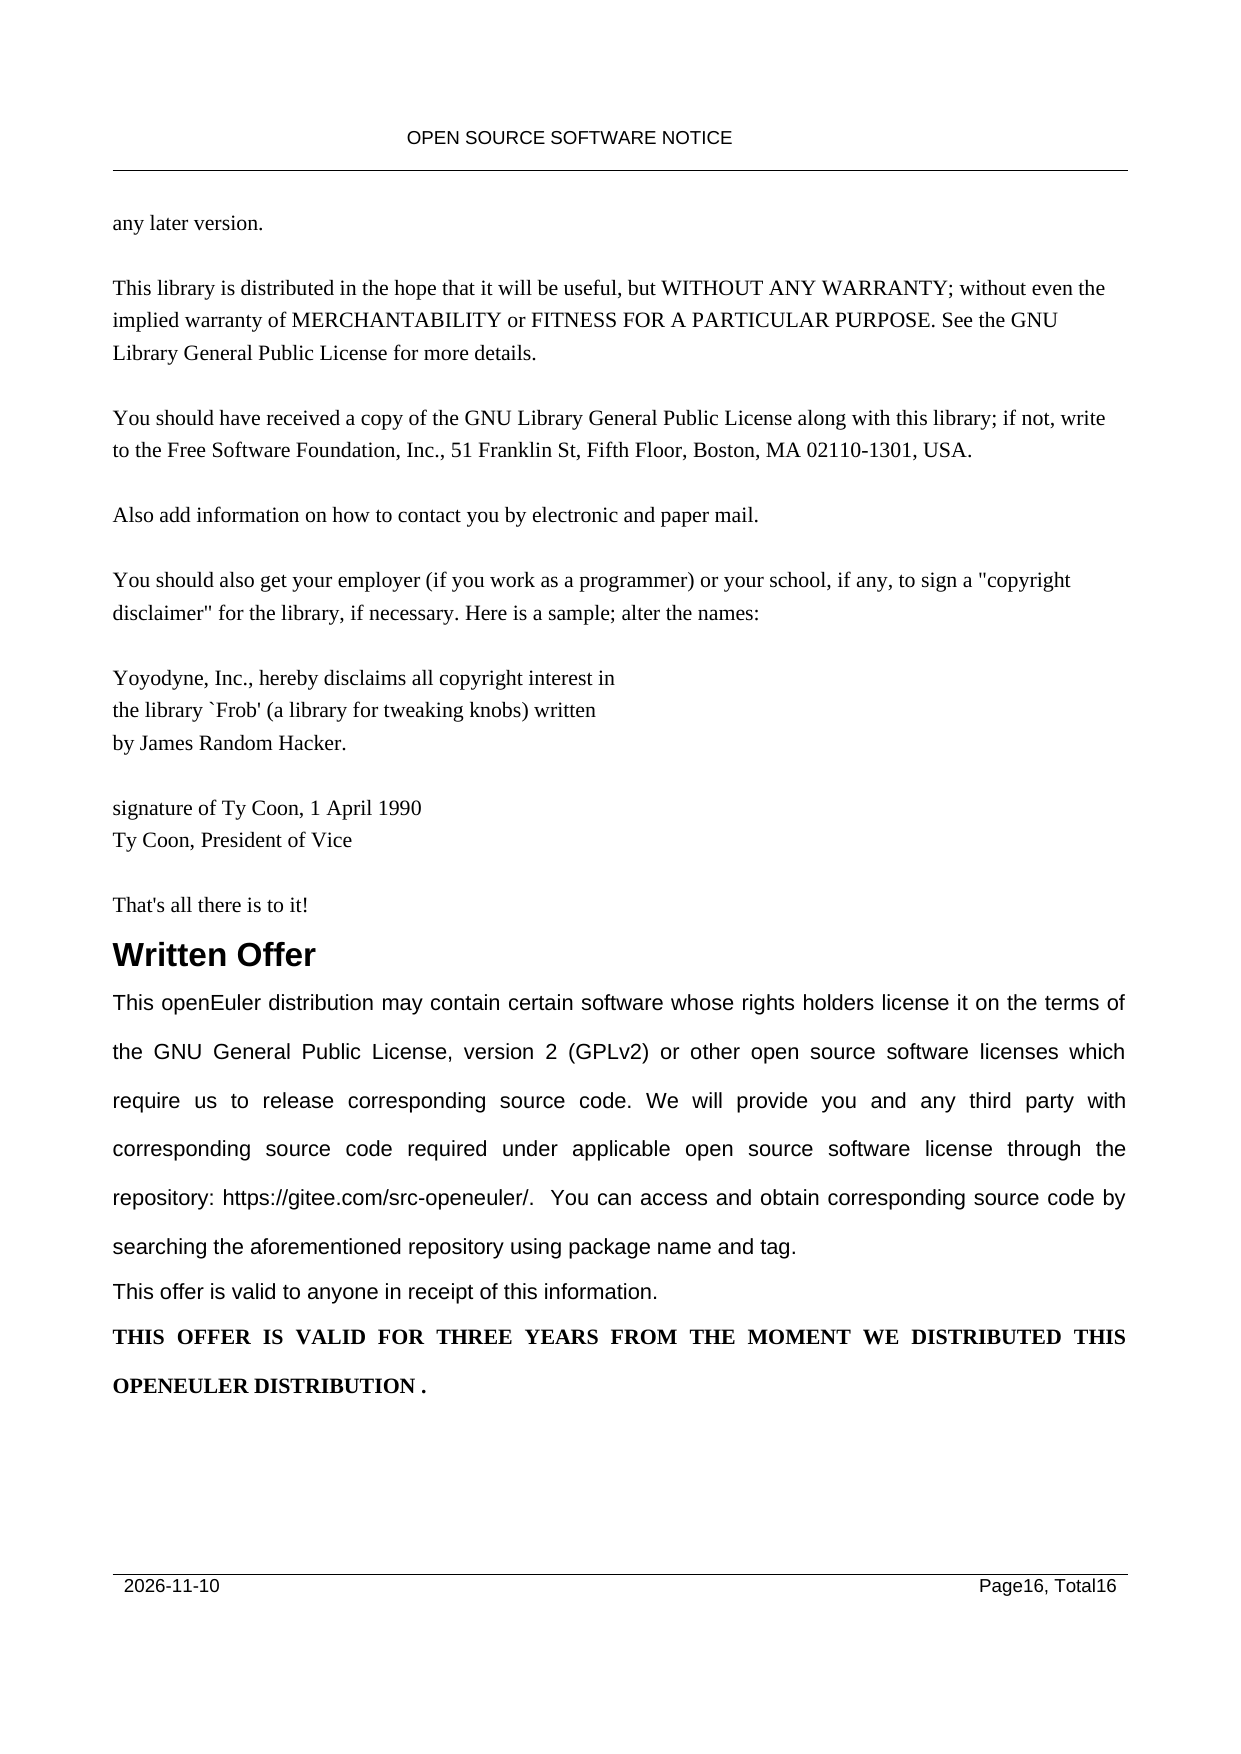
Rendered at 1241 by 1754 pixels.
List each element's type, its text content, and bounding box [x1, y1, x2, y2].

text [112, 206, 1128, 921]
text This offer is valid to anyone in receipt of this information. [112, 1275, 1128, 1308]
text THIS OFFER IS VALID FOR THREE YEARS FROM THE MOMENT WE DISTRIBUTED THIS OPENEULER DISTRIBUTION . [112, 1320, 1128, 1402]
text Written Offer [112, 921, 1128, 986]
text This openEuler distribution may contain certain software whose rights holders license it on the terms of the GNU General Public License, version 2 (GPLv2) or other open source software licenses which require us to release corresponding source code. We will provide you and any third party with corresponding source code required under applicable open source software license through the repository: https://gitee.com/src-openeuler/. You can access and obtain corresponding source code by searching the aforementioned repository using package name and tag. [112, 986, 1128, 1263]
